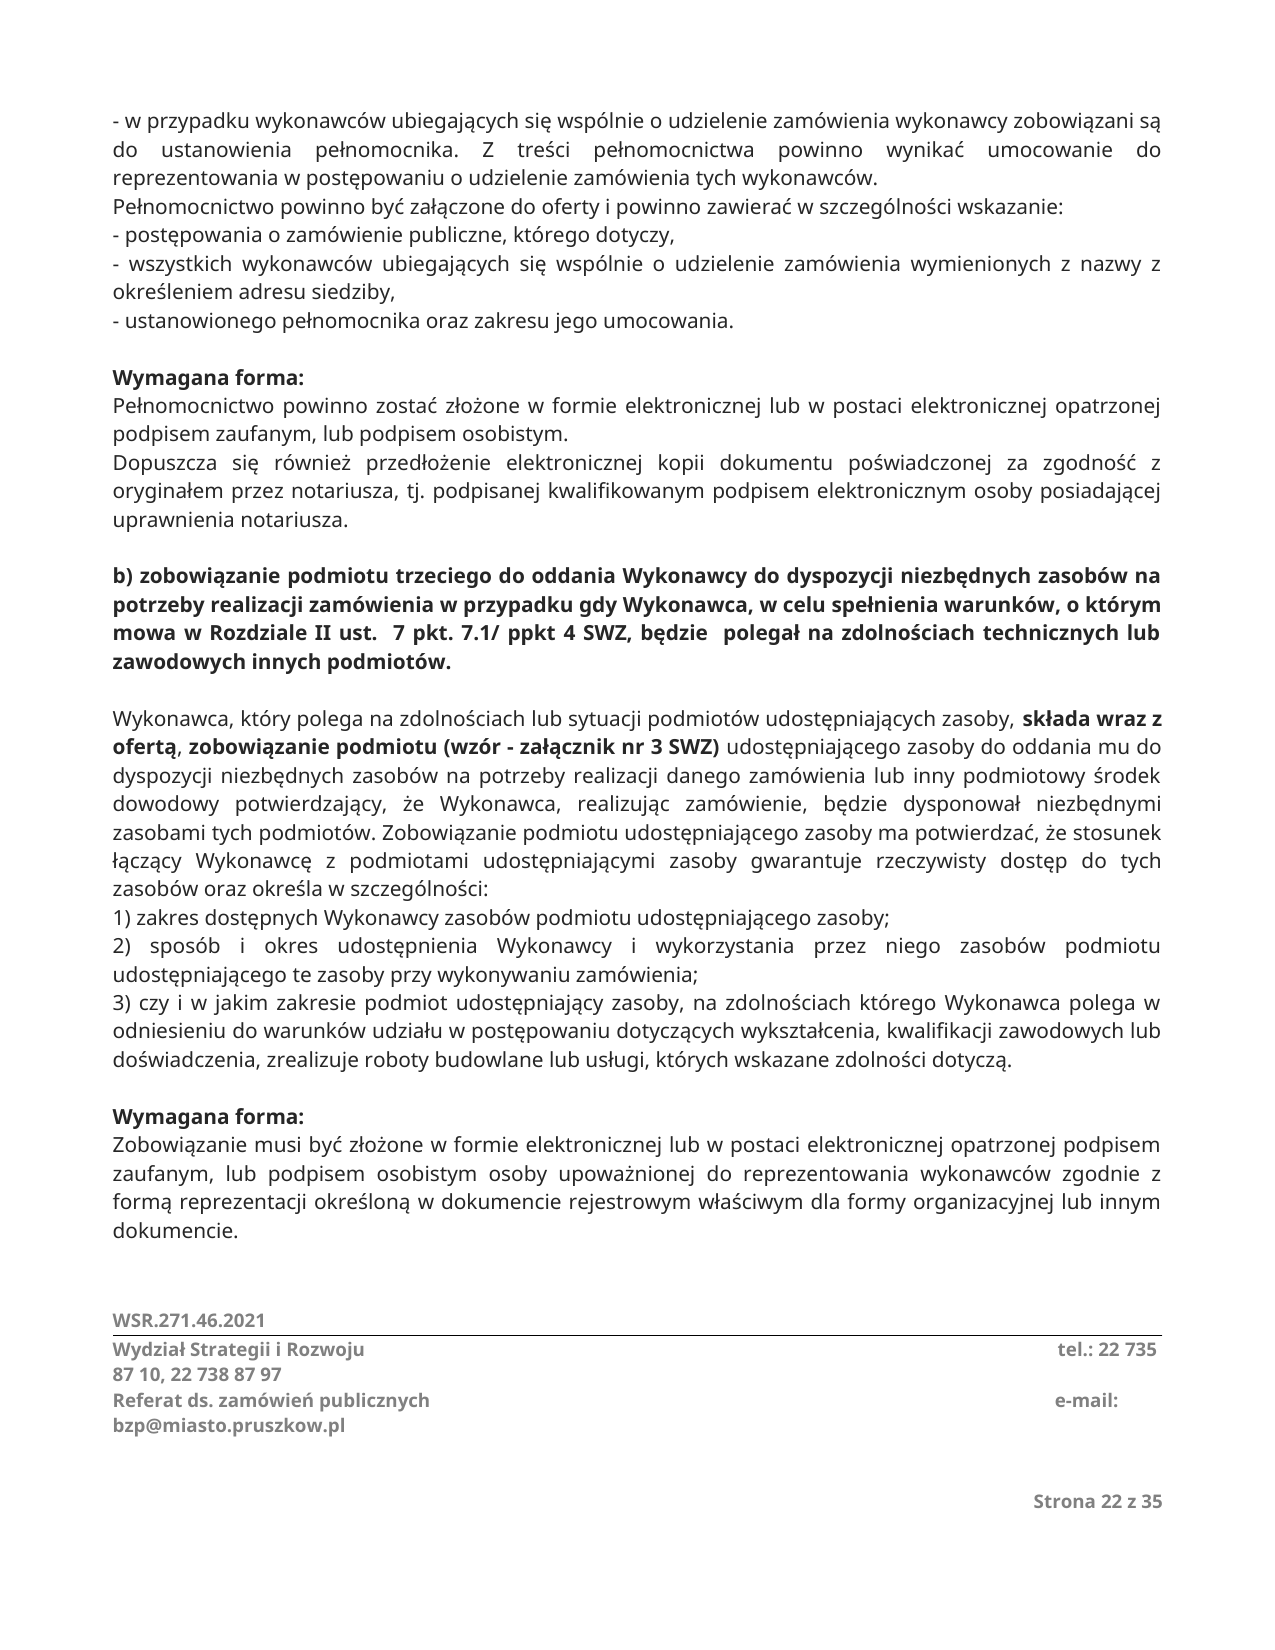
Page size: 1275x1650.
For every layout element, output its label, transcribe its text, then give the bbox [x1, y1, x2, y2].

text - w przypadku wykonawców ubiegających się wspólnie o udzielenie zamówienia wykonawcy zobowiązani są do ustanowienia pełnomocnika. Z treści pełnomocnictwa powinno wynikać umocowanie do reprezentowania w postępowaniu o udzielenie zamówienia tych wykonawców. [112, 107, 1162, 192]
text Pełnomocnictwo powinno zostać złożone w formie elektronicznej lub w postaci elektronicznej opatrzonej podpisem zaufanym, lub podpisem osobistym. [112, 391, 1162, 448]
text Pełnomocnictwo powinno być załączone do oferty i powinno zawierać w szczególności wskazanie: [112, 192, 1162, 220]
text Wymagana forma: [112, 363, 1162, 391]
text 2) sposób i okres udostępnienia Wykonawcy i wykorzystania przez niego zasobów podmiotu udostępniającego te zasoby przy wykonywaniu zamówienia; [112, 931, 1162, 988]
text - postępowania o zamówienie publiczne, którego dotyczy, [112, 220, 1162, 249]
text Zobowiązanie musi być złożone w formie elektronicznej lub w postaci elektronicznej opatrzonej podpisem zaufanym, lub podpisem osobistym osoby upoważnionej do reprezentowania wykonawców zgodnie z formą reprezentacji określoną w dokumencie rejestrowym właściwym dla formy organizacyjnej lub innym dokumencie. [112, 1130, 1162, 1244]
text 3) czy i w jakim zakresie podmiot udostępniający zasoby, na zdolnościach którego Wykonawca polega w odniesieniu do warunków udziału w postępowaniu dotyczących wykształcenia, kwalifikacji zawodowych lub doświadczenia, zrealizuje roboty budowlane lub usługi, których wskazane zdolności dotyczą. [112, 988, 1162, 1073]
text - wszystkich wykonawców ubiegających się wspólnie o udzielenie zamówienia wymienionych z nazwy z określeniem adresu siedziby, [112, 249, 1162, 306]
text - ustanowionego pełnomocnika oraz zakresu jego umocowania. [112, 306, 1162, 334]
text Wymagana forma: [112, 1102, 1162, 1130]
text Wykonawca, który polega na zdolnościach lub sytuacji podmiotów udostępniających zasoby, składa wraz z ofertą, zobowiązanie podmiotu (wzór - załącznik nr 3 SWZ) udostępniającego zasoby do oddania mu do dyspozycji niezbędnych zasobów na potrzeby realizacji danego zamówienia lub inny podmiotowy środek dowodowy potwierdzający, że Wykonawca, realizując zamówienie, będzie dysponował niezbędnymi zasobami tych podmiotów. Zobowiązanie podmiotu udostępniającego zasoby ma potwierdzać, że stosunek łączący Wykonawcę z podmiotami udostępniającymi zasoby gwarantuje rzeczywisty dostęp do tych zasobów oraz określa w szczególności: [112, 704, 1162, 903]
text 1) zakres dostępnych Wykonawcy zasobów podmiotu udostępniającego zasoby; [112, 903, 1162, 931]
text Dopuszcza się również przedłożenie elektronicznej kopii dokumentu poświadczonej za zgodność z oryginałem przez notariusza, tj. podpisanej kwalifikowanym podpisem elektronicznym osoby posiadającej uprawnienia notariusza. [112, 448, 1162, 533]
text b) zobowiązanie podmiotu trzeciego do oddania Wykonawcy do dyspozycji niezbędnych zasobów na potrzeby realizacji zamówienia w przypadku gdy Wykonawca, w celu spełnienia warunków, o którym mowa w Rozdziale II ust. 7 pkt. 7.1/ ppkt 4 SWZ, będzie polegał na zdolnościach technicznych lub zawodowych innych podmiotów. [112, 562, 1162, 675]
